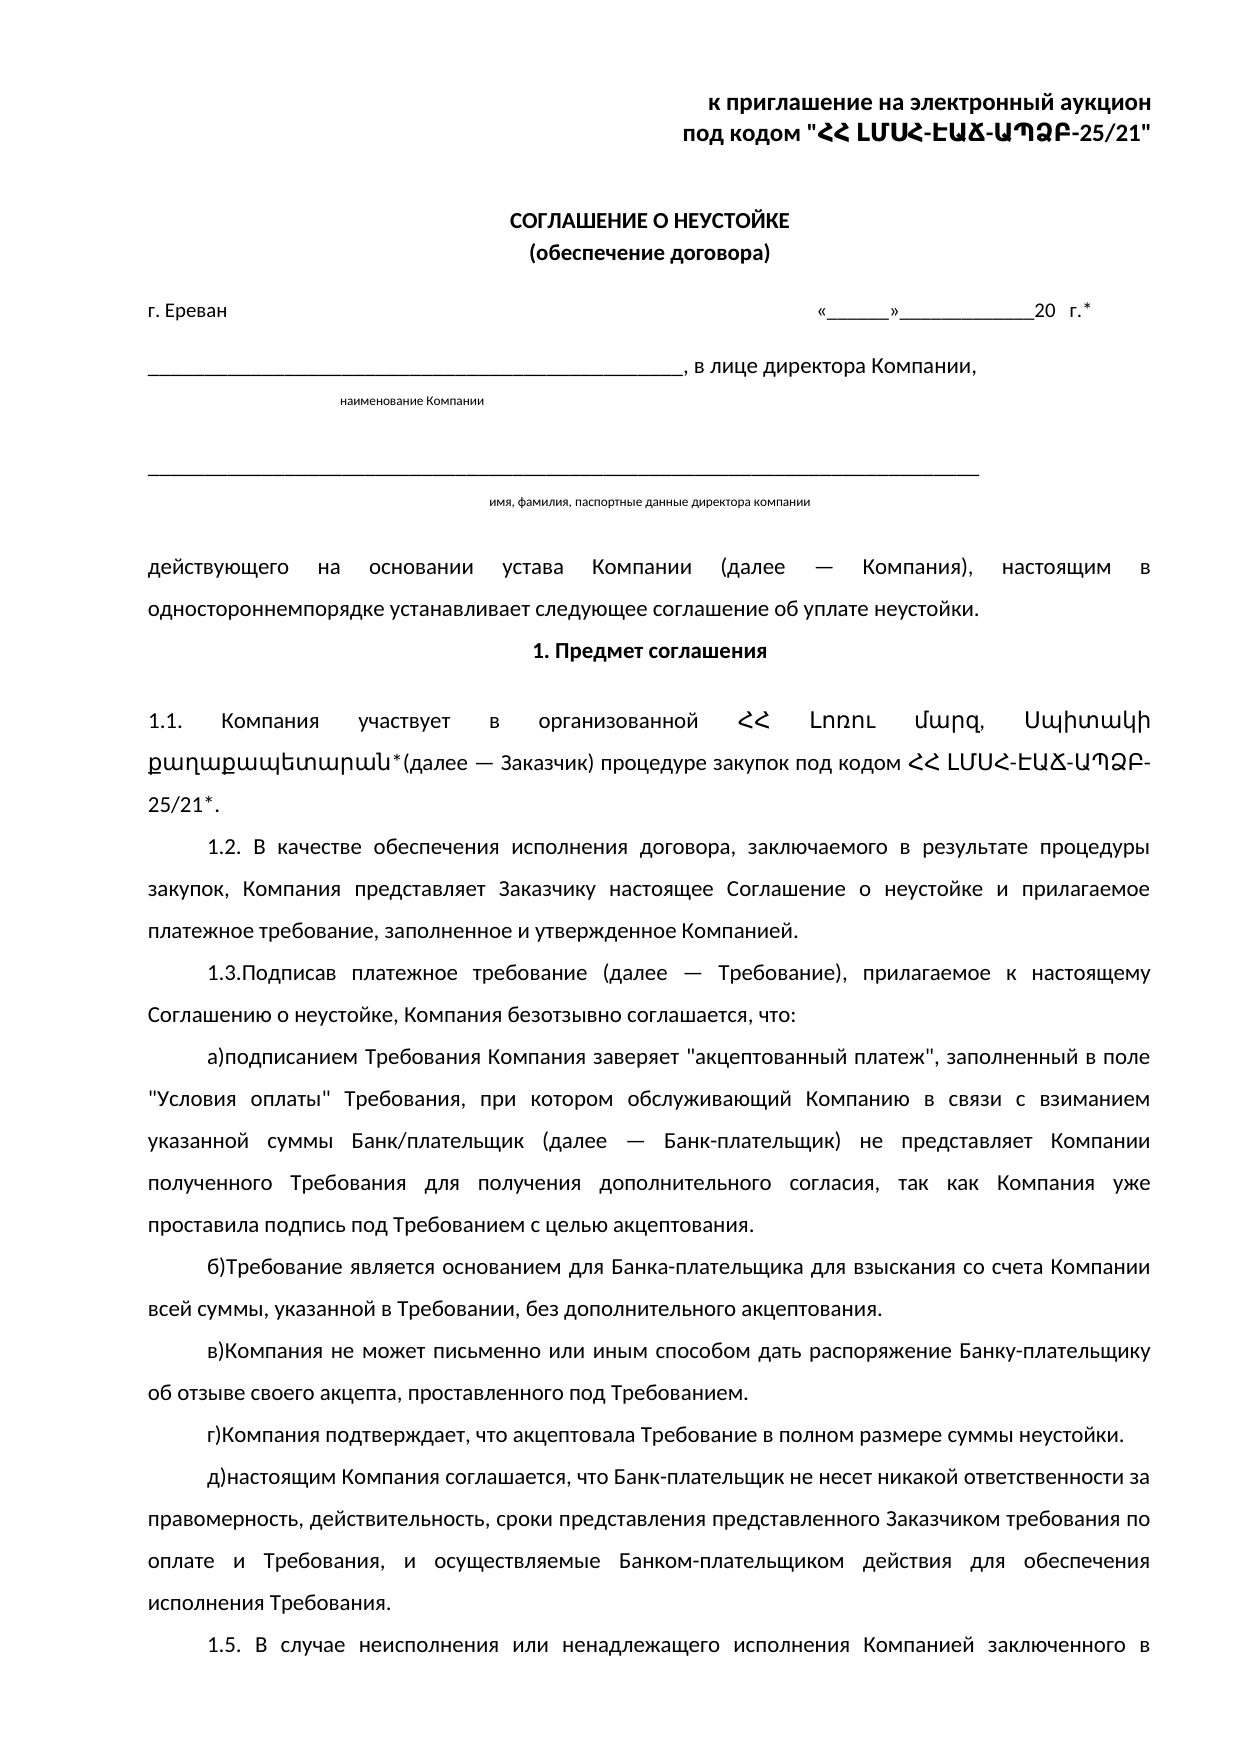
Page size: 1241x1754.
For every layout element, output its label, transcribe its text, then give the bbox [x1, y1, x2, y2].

text в)Компания не может письменно или иным способом дать распоряжение Банку-плательщику об отзыве своего акцепта, проставленного под Требованием. [148, 1336, 1152, 1406]
text д)настоящим Компания соглашается, что Банк-плательщик не несет никакой ответственности за правомерность, действительность, сроки представления представленного Заказчиком требования по оплате и Требования, и осуществляемые Банком-плательщиком действия для обеспечения исполнения Требования. [148, 1462, 1152, 1616]
text 1.3.Подписав платежное требование (далее — Требование), прилагаемое к настоящему Соглашению о неустойке, Компания безотзывно соглашается, что: [148, 958, 1152, 1028]
text действующего на основании устава Компании (далее — Компания), настоящим в одностороннемпорядке устанавливает следующее соглашение об уплате неустойки. [148, 552, 1152, 622]
text _______________________________________________, в лице директора Компании, [148, 351, 1152, 379]
text 1.1. Компания участвует в организованной ՀՀ Լոռու մարզ, Սպիտակի քաղաքապետարան*(далее — Заказчик) процедуре закупок под кодом ՀՀ ԼՄՍՀ-ԷԱՃ-ԱՊՁԲ-25/21*. [148, 706, 1152, 818]
text имя, фамилия, паспортные данные директора компании [148, 494, 1152, 522]
text г)Компания подтверждает, что акцептовала Требование в полном размере суммы неустойки. [148, 1420, 1152, 1448]
text под кодом "ՀՀ ԼՄՍՀ-ԷԱՃ-ԱՊՁԲ-25/21" [148, 117, 1152, 147]
text к приглашение на электронный аукцион [177, 86, 1152, 117]
text наименование Компании [340, 393, 1152, 421]
text 1. Предмет соглашения [148, 636, 1152, 664]
text а)подписанием Требования Компания заверяет "акцептованный платеж", заполненный в поле "Условия оплаты" Требования, при котором обслуживающий Компанию в связи с взиманием указанной суммы Банк/плательщик (далее — Банк-плательщик) не представляет Компании полученного Требования для получения дополнительного согласия, так как Компания уже проставила подпись под Требованием с целью акцептования. [148, 1042, 1152, 1238]
text _________________________________________________________________________ [148, 452, 1152, 480]
table_header г. Ереван [136, 297, 635, 351]
text (обеспечение договора) [148, 238, 1152, 266]
text 1.2. В качестве обеспечения исполнения договора, заключаемого в результате процедуры закупок, Компания представляет Заказчику настоящее Соглашение о неустойке и прилагаемое платежное требование, заполненное и утвержденное Компанией. [148, 832, 1152, 944]
text СОГЛАШЕНИЕ О НЕУСТОЙКЕ [148, 206, 1152, 234]
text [148, 1630, 1152, 1658]
table_header «______»_____________20 г.* [635, 297, 1104, 351]
text б)Требование является основанием для Банка-плательщика для взыскания со счета Компании всей суммы, указанной в Требовании, без дополнительного акцептования. [148, 1252, 1152, 1322]
